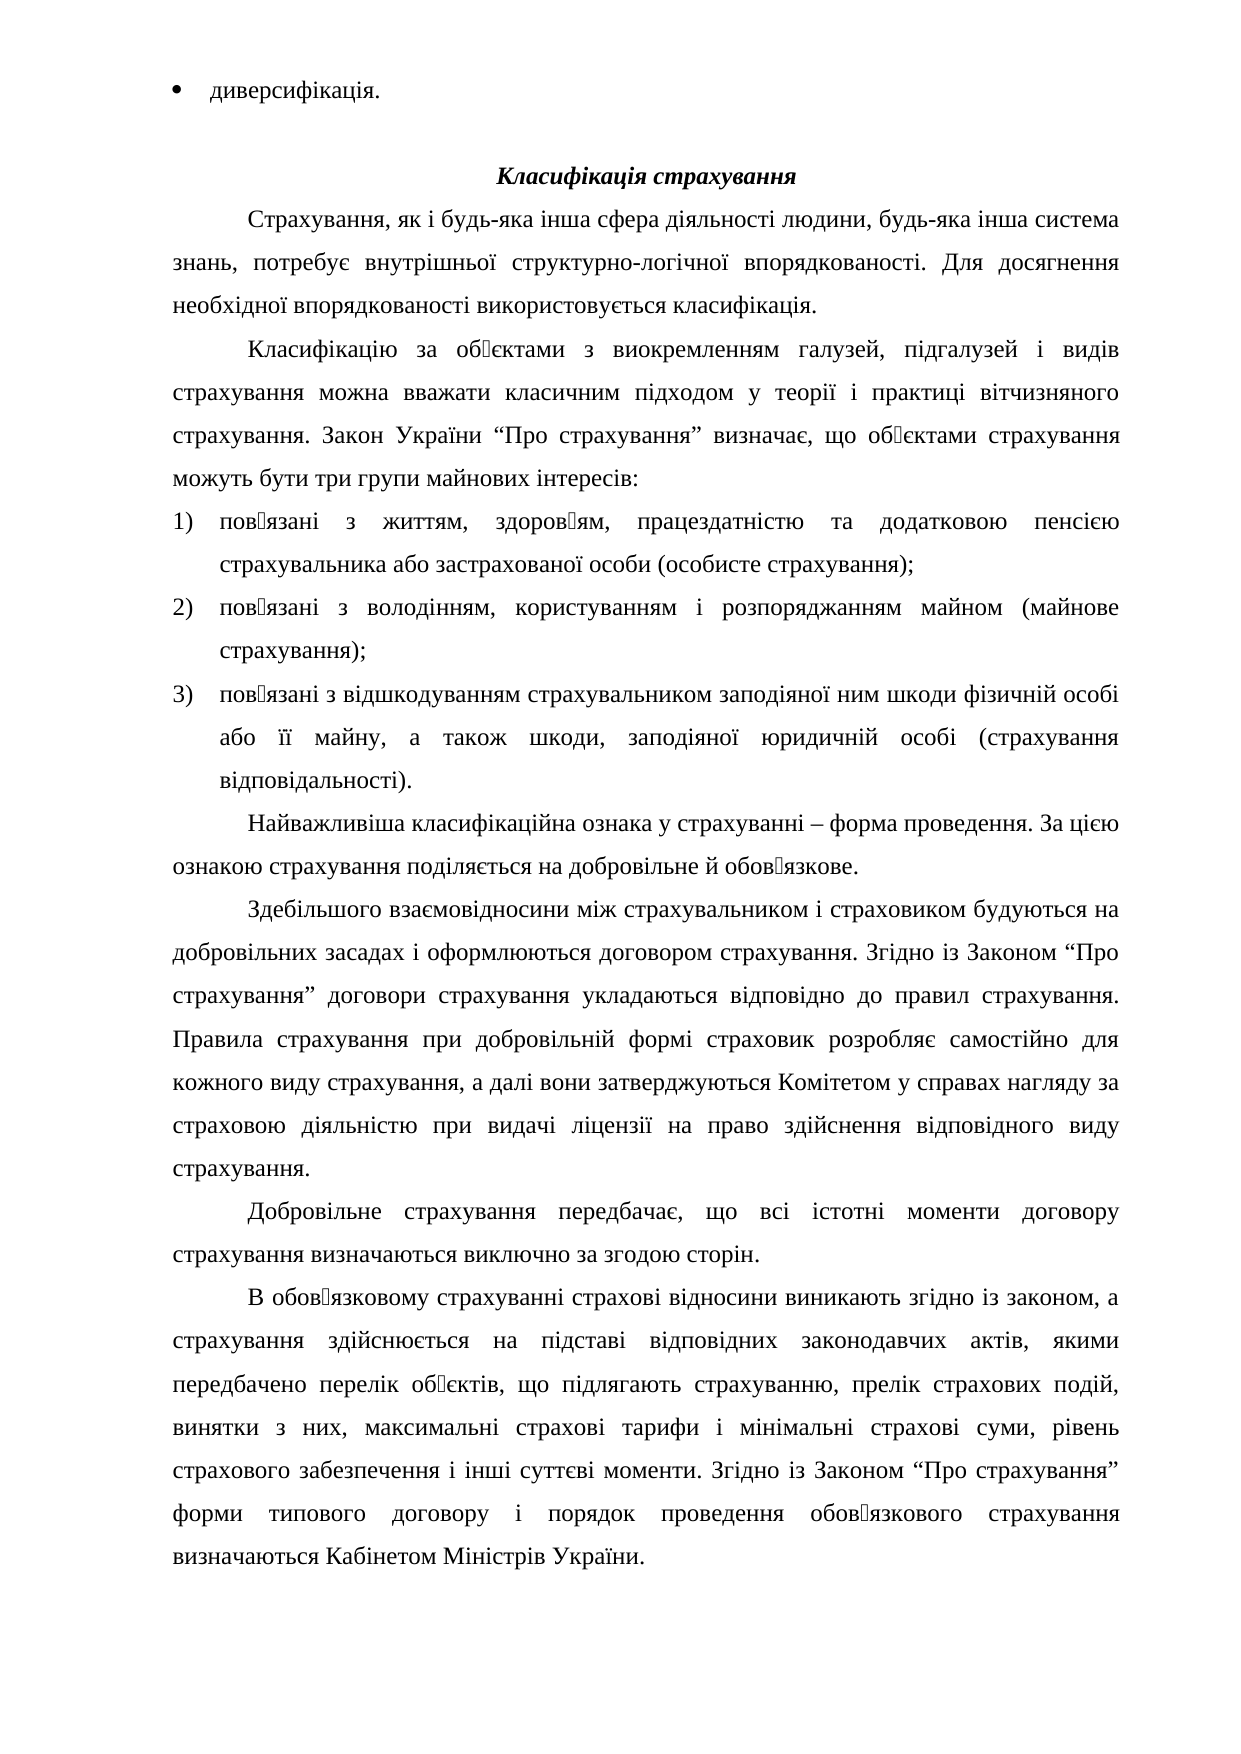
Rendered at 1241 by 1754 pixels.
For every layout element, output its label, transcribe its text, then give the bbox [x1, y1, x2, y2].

text Здебільшого взаємовідносини між страхувальником і страховиком будуються на добровільних засадах і оформлюються договором страхування. Згідно із Законом “Про страхування” договори страхування укладаються відповідно до правил страхування. Правила страхування при добровільній формі страховик розробляє самостійно для кожного виду страхування, а далі вони затверджуються Комітетом у справах нагляду за страховою діяльністю при видачі ліцензії на право здійснення відповідного виду страхування. [172, 894, 1120, 1182]
subtitle Класифікація страхування [172, 161, 1120, 190]
list повязані з володінням, користуванням і розпоряджанням майном (майнове страхування); [172, 592, 1120, 664]
text В обовязковому страхуванні страхові відносини виникають згідно із законом, а страхування здійснюється на підставі відповідних законодавчих актів, якими передбачено перелік обєктів, що підлягають страхуванню, прелік страхових подій, винятки з них, максимальні страхові тарифи і мінімальні страхові суми, рівень страхового забезпечення і інші суттєві моменти. Згідно із Законом “Про страхування” форми типового договору і порядок проведення обовязкового страхування визначаються Кабінетом Міністрів України. [172, 1282, 1120, 1570]
text Найважливіша класифікаційна ознака у страхуванні – форма проведення. За цією ознакою страхування поділяється на добровільне й обовязкове. [172, 808, 1120, 880]
text Страхування, як і будь-яка інша сфера діяльності людини, будь-яка інша система знань, потребує внутрішньої структурно-логічної впорядкованості. Для досягнення необхідної впорядкованості використовується класифікація. [172, 204, 1120, 319]
text Добровільне страхування передбачає, що всі істотні моменти договору страхування визначаються виключно за згодою сторін. [172, 1196, 1120, 1268]
text Класифікацію за обєктами з виокремленням галузей, підгалузей і видів страхування можна вважати класичним підходом у теорії і практиці вітчизняного страхування. Закон України “Про страхування” визначає, що обєктами страхування можуть бути три групи майнових інтересів: [172, 334, 1120, 492]
list повязані з життям, здоровям, працездатністю та додатковою пенсією страхувальника або застрахованої особи (особисте страхування); [172, 506, 1120, 578]
list повязані з відшкодуванням страхувальником заподіяної ним шкоди фізичній особі або її майну, а також шкоди, заподіяної юридичній особі (страхування відповідальності). [172, 679, 1120, 794]
list диверсифікація. [172, 75, 1120, 104]
